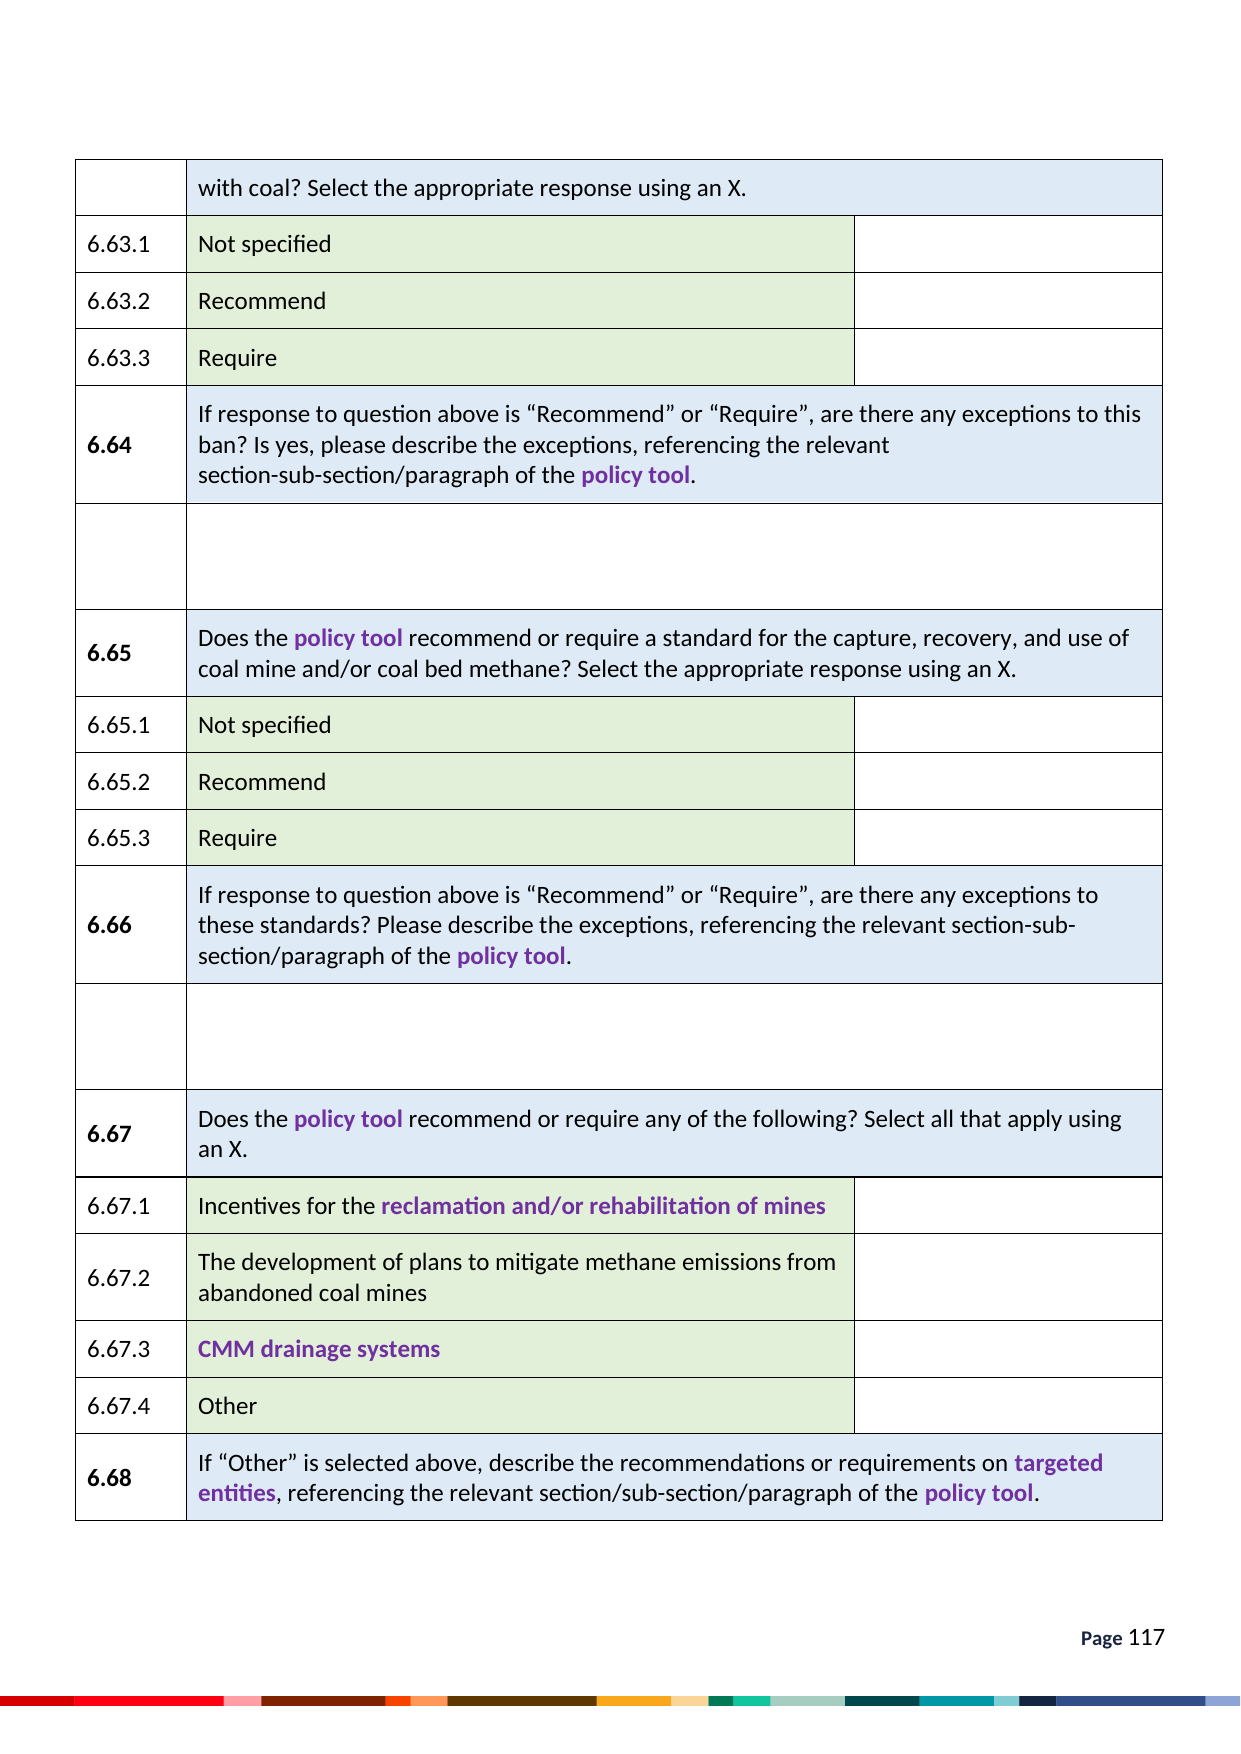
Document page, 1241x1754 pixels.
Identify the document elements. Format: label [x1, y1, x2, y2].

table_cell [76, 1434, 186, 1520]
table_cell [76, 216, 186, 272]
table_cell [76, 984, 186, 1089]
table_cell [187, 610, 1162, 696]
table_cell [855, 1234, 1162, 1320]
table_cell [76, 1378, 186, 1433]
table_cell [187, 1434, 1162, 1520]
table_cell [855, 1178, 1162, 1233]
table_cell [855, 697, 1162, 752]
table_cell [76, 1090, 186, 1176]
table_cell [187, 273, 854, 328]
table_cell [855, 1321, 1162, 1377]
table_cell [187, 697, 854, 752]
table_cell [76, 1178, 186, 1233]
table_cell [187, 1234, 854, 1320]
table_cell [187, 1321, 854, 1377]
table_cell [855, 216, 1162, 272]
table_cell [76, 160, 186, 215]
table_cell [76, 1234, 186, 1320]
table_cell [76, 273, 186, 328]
picture [0, 1696, 1241, 1706]
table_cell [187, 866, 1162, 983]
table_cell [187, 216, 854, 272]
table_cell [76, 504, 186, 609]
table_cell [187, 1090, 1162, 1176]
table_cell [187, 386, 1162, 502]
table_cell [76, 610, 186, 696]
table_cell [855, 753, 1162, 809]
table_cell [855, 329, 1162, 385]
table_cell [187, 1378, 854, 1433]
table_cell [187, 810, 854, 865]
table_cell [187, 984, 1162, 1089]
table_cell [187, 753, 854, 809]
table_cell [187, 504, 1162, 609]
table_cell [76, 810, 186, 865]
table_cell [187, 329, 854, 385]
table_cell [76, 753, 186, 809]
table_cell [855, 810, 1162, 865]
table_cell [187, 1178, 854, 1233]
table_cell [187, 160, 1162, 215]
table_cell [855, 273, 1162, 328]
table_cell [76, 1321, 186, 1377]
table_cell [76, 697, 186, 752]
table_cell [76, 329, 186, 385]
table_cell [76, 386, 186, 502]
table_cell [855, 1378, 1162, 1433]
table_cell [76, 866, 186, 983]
